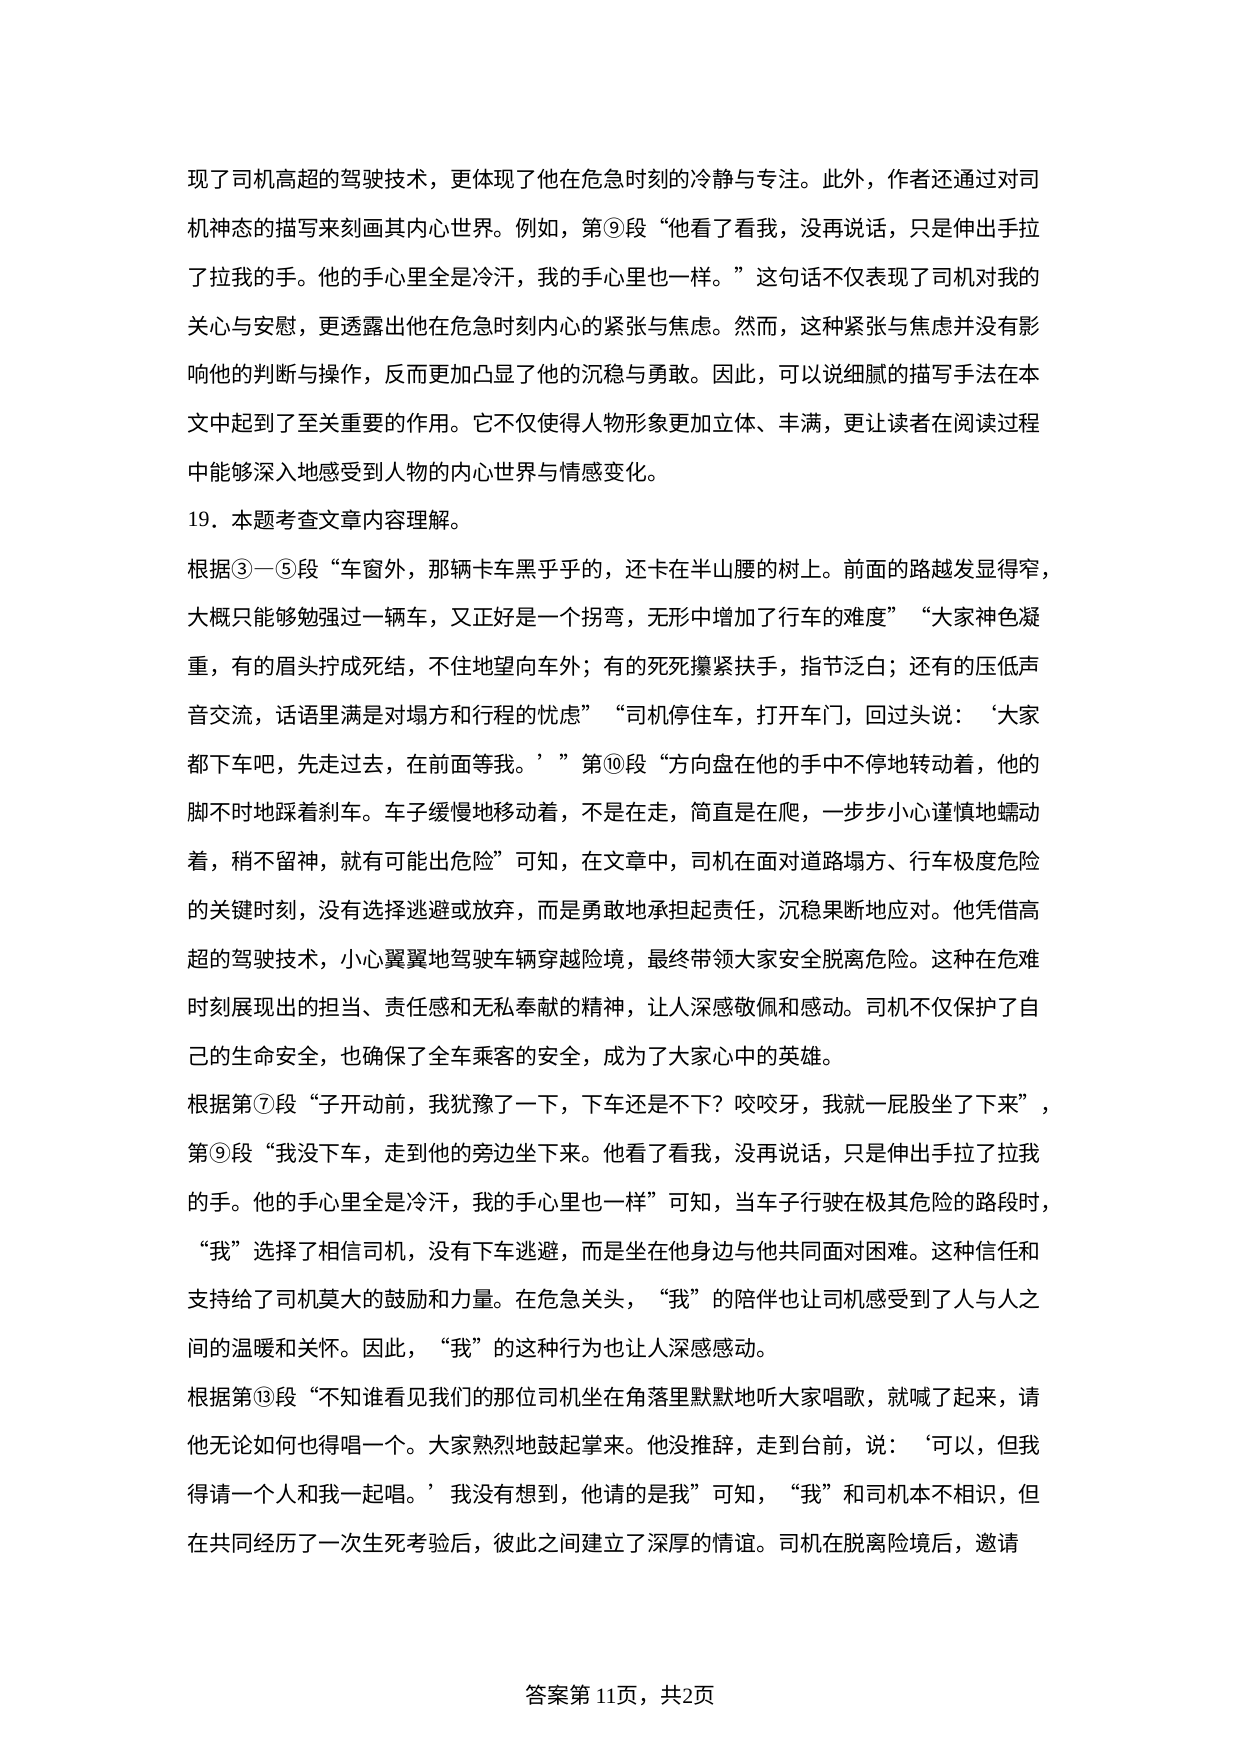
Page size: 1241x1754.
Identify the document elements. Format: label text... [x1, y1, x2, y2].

text 19．本题考查文章内容理解。 [187, 503, 1053, 535]
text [187, 1379, 1053, 1558]
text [187, 162, 1053, 487]
text 根据第⑦段“子开动前，我犹豫了一下，下车还是不下？咬咬牙，我就一屁股坐了下来”，第⑨段“我没下车，走到他的旁边坐下来。他看了看我，没再说话，只是伸出手拉了拉我的手。他的手心里全是冷汗，我的手心里也一样”可知，当车子行驶在极其危险的路段时，“我”选择了相信司机，没有下车逃避，而是坐在他身边与他共同面对困难。这种信任和支持给了司机莫大的鼓励和力量。在危急关头，“我”的陪伴也让司机感受到了人与人之间的温暖和关怀。因此，“我”的这种行为也让人深感感动。 [187, 1087, 1053, 1363]
text 根据③—⑤段“车窗外，那辆卡车黑乎乎的，还卡在半山腰的树上。前面的路越发显得窄，大概只能够勉强过一辆车，又正好是一个拐弯，无形中增加了行车的难度”“大家神色凝重，有的眉头拧成死结，不住地望向车外；有的死死攥紧扶手，指节泛白；还有的压低声音交流，话语里满是对塌方和行程的忧虑”“司机停住车，打开车门，回过头说：‘大家都下车吧，先走过去，在前面等我。’”第⑩段“方向盘在他的手中不停地转动着，他的脚不时地踩着刹车。车子缓慢地移动着，不是在走，简直是在爬，一步步小心谨慎地蠕动着，稍不留神，就有可能出危险”可知，在文章中，司机在面对道路塌方、行车极度危险的关键时刻，没有选择逃避或放弃，而是勇敢地承担起责任，沉稳果断地应对。他凭借高超的驾驶技术，小心翼翼地驾驶车辆穿越险境，最终带领大家安全脱离危险。这种在危难时刻展现出的担当、责任感和无私奉献的精神，让人深感敬佩和感动。司机不仅保护了自己的生命安全，也确保了全车乘客的安全，成为了大家心中的英雄。 [187, 551, 1053, 1071]
